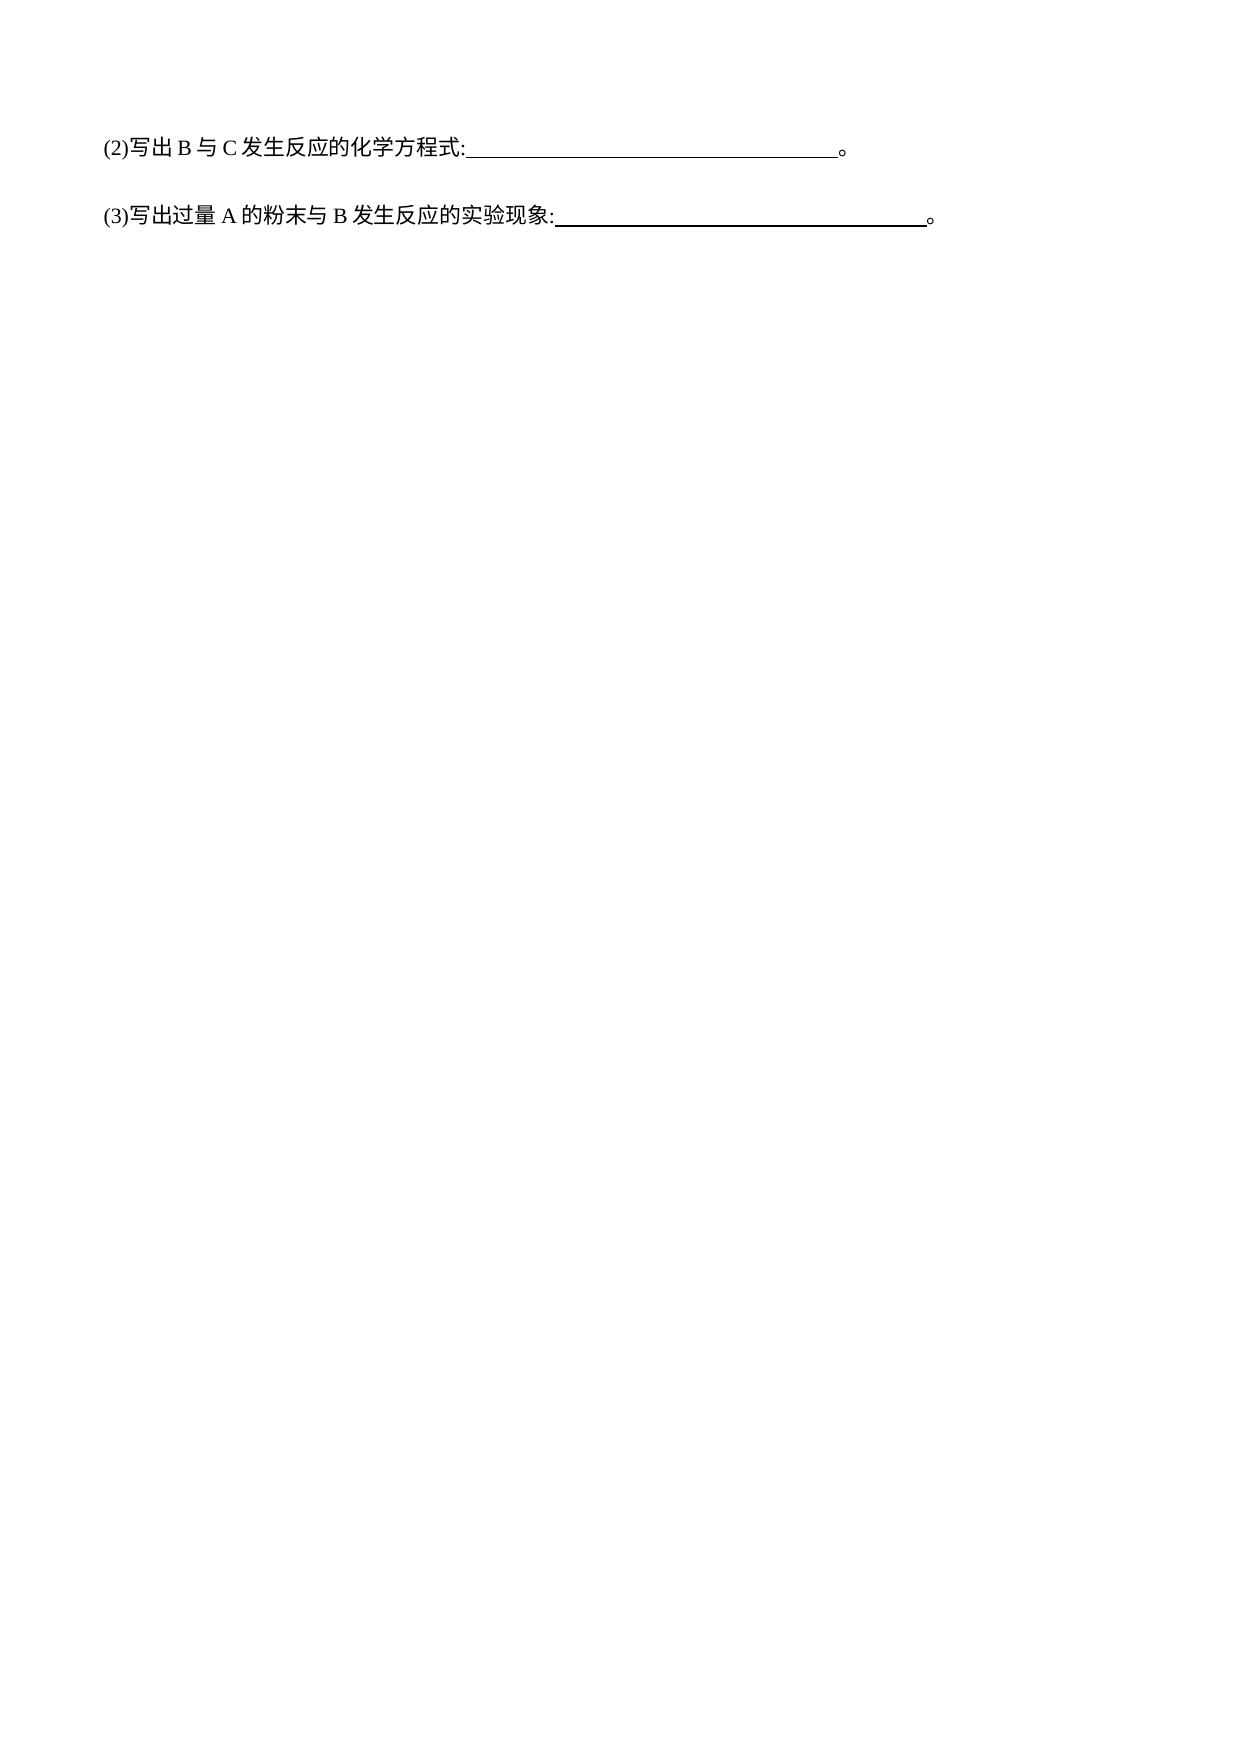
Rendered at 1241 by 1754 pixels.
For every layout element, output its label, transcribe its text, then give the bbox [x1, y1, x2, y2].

text (2)写出B与C发生反应的化学方程式: 。 [103, 129, 1137, 161]
text (3)写出过量A的粉末与B发生反应的实验现象: 。 [103, 198, 1137, 229]
